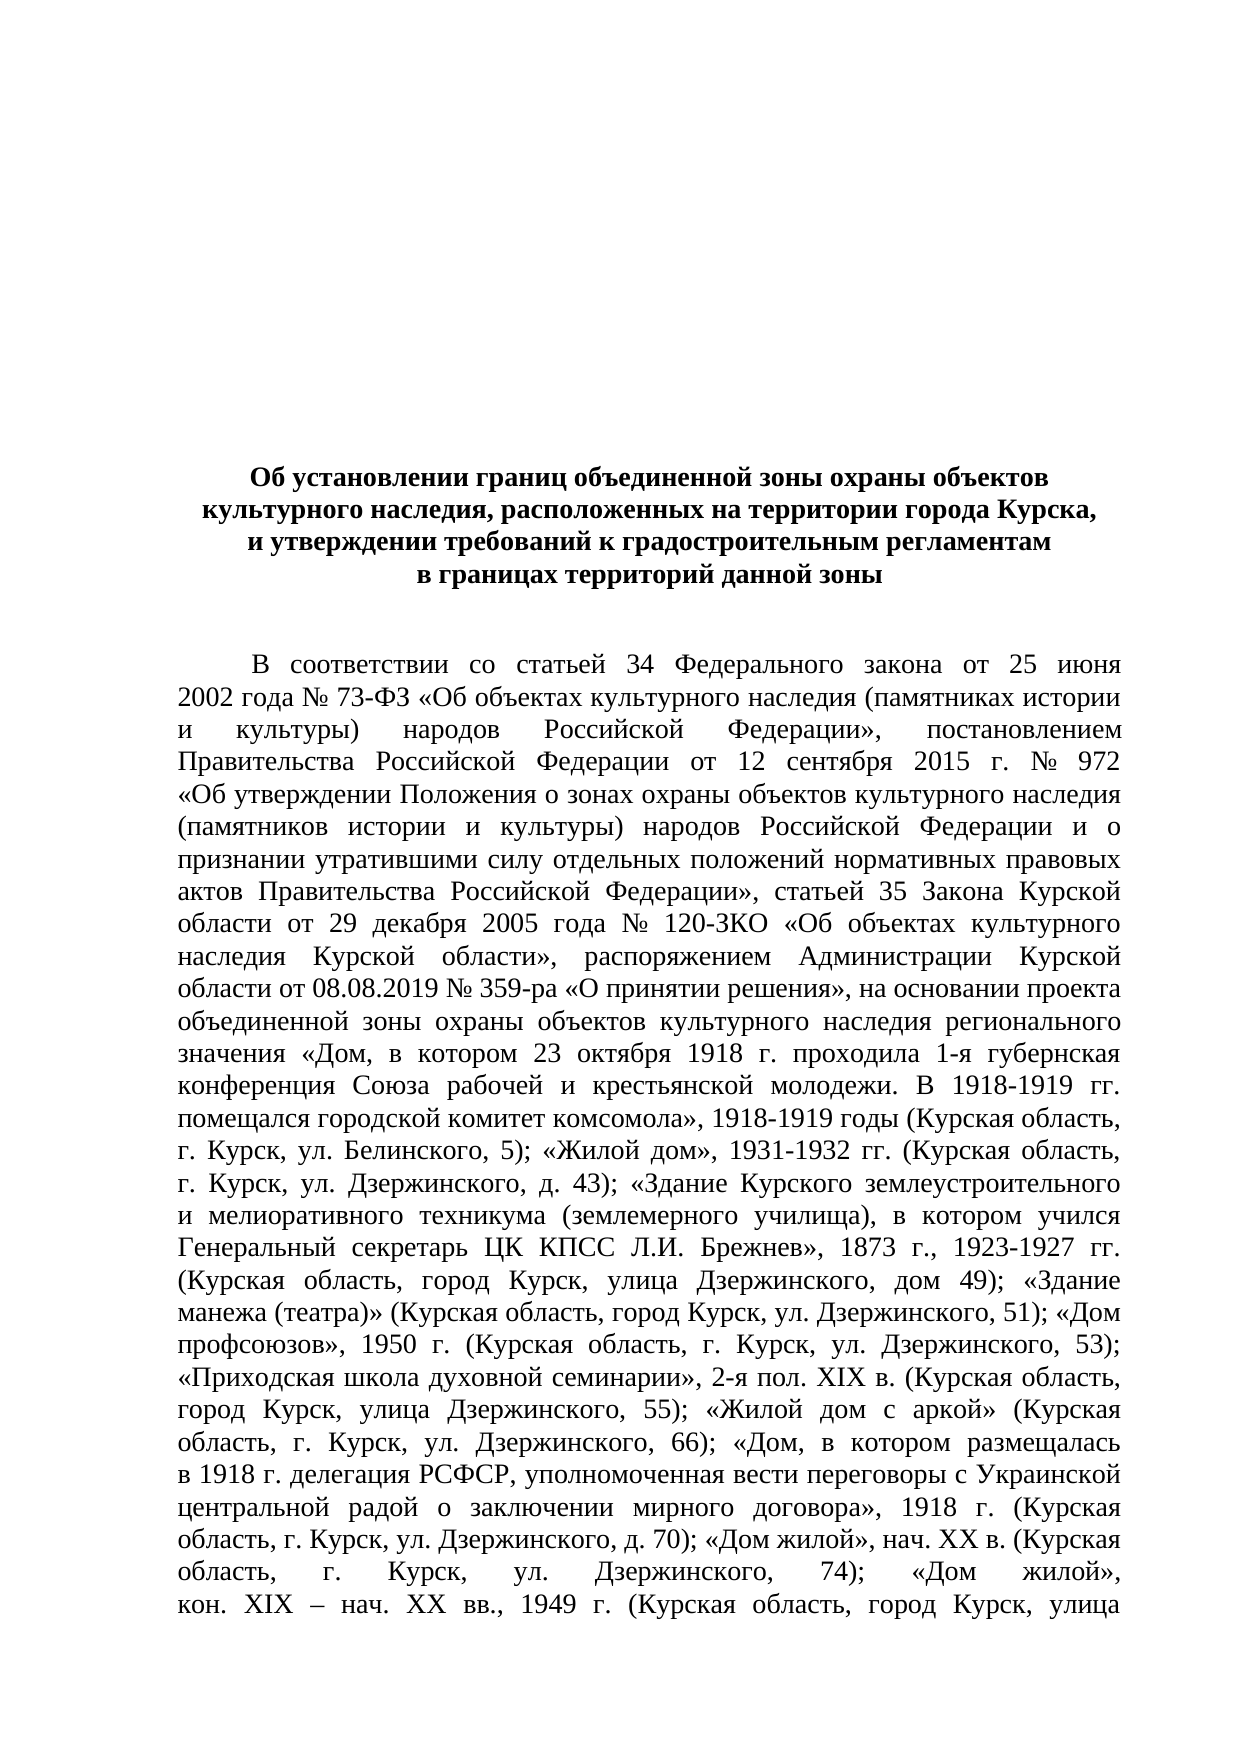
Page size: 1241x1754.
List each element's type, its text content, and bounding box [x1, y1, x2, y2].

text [177, 647, 1122, 1619]
text в границах территорий данной зоны [177, 557, 1122, 589]
text Об установлении границ объединенной зоны охраны объектов культурного наследия, расположенных на территории города Курска, [177, 460, 1122, 524]
text и утверждении требований к градостроительным регламентам [177, 524, 1122, 557]
